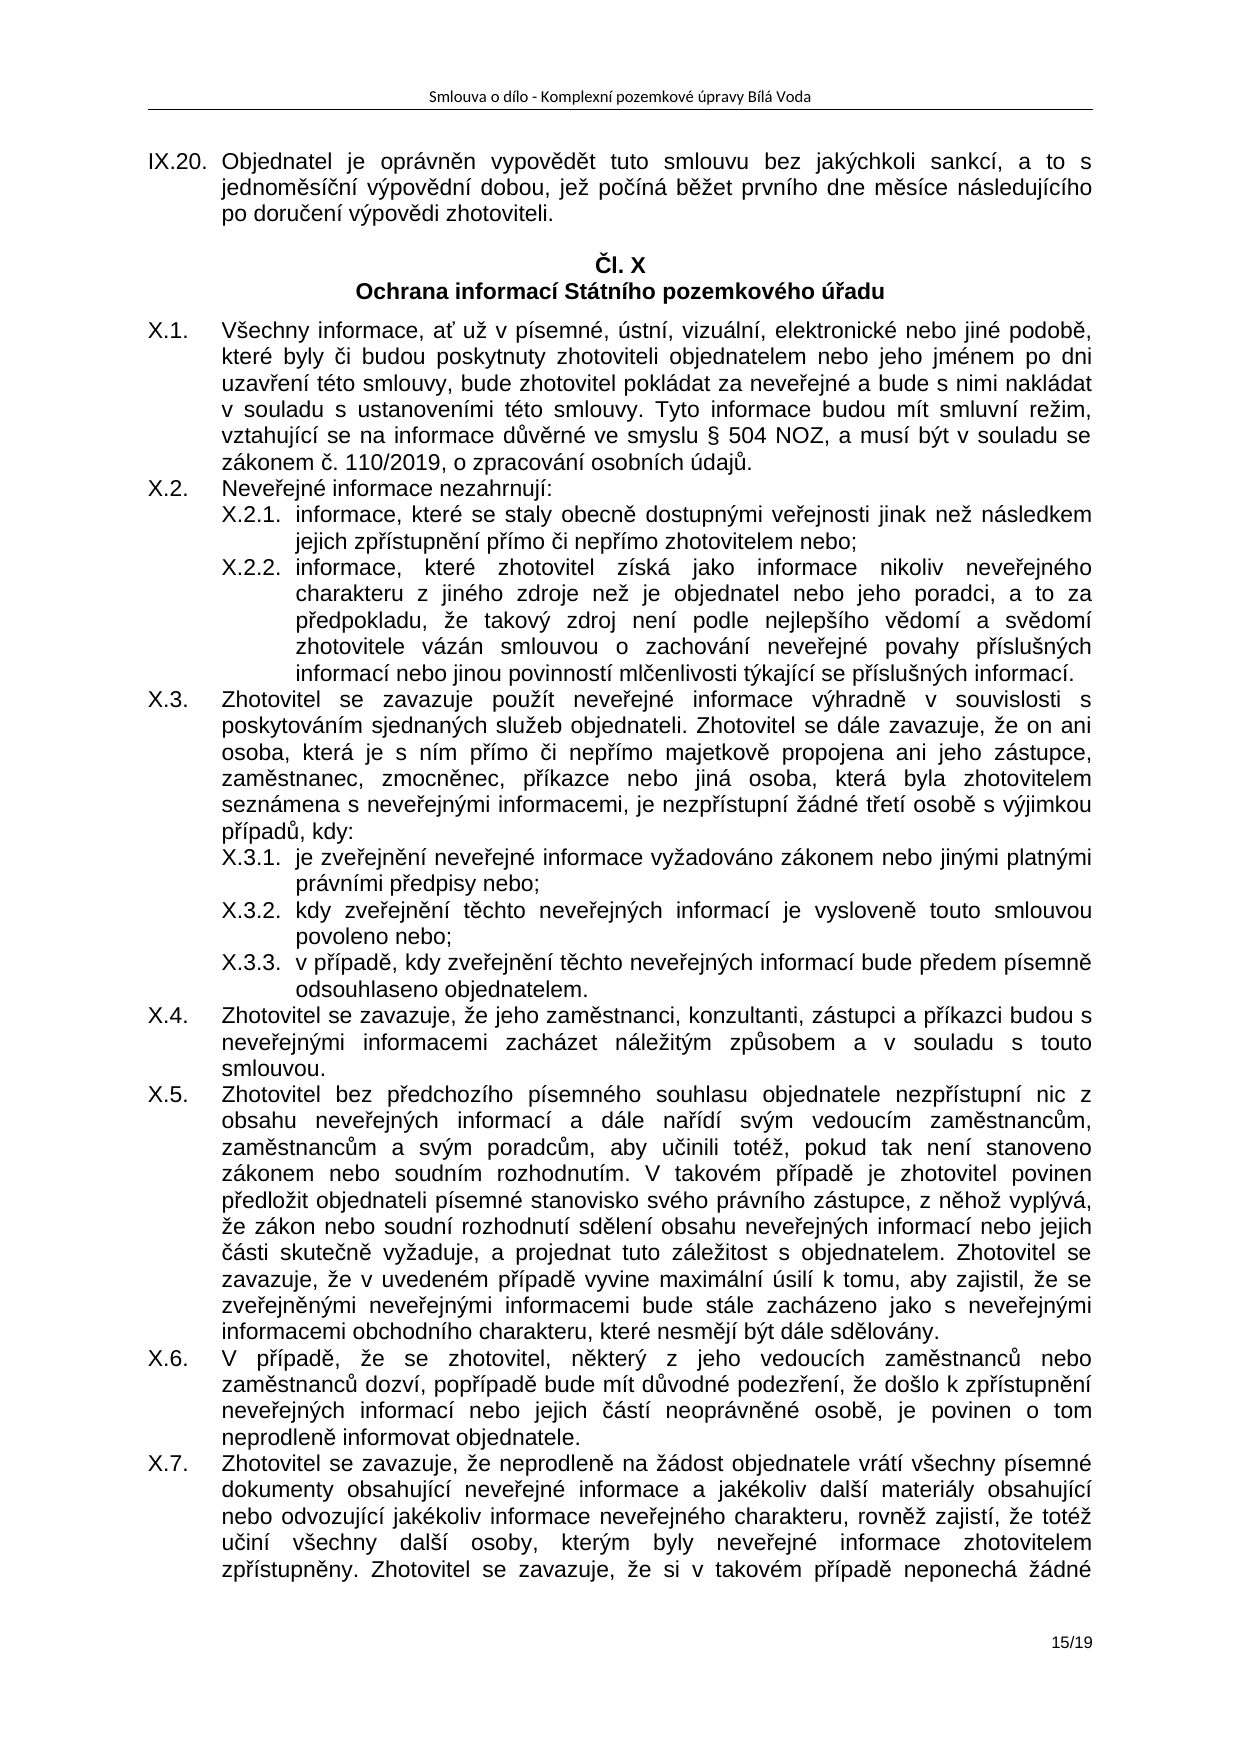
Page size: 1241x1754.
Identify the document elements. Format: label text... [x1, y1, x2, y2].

text je zveřejnění neveřejné informace vyžadováno zákonem nebo jinými platnými právními předpisy nebo; [221, 844, 1093, 897]
text v případě, kdy zveřejnění těchto neveřejných informací bude předem písemně odsouhlaseno objednatelem. [221, 949, 1093, 1002]
text kdy zveřejnění těchto neveřejných informací je vysloveně touto smlouvou povoleno nebo; [221, 897, 1093, 949]
list V případě, že se zhotovitel, některý z jeho vedoucích zaměstnanců nebo zaměstnanců dozví, popřípadě bude mít důvodné podezření, že došlo k zpřístupnění neveřejných informací nebo jejich částí neoprávněné osobě, je povinen o tom neprodleně informovat objednatele. [148, 1345, 1093, 1450]
subtitle Čl. X Ochrana informací Státního pozemkového úřadu [148, 252, 1093, 304]
list Všechny informace, ať už v písemné, ústní, vizuální, elektronické nebo jiné podobě, které byly či budou poskytnuty zhotoviteli objednatelem nebo jeho jménem po dni uzavření této smlouvy, bude zhotovitel pokládat za neveřejné a bude s nimi nakládat v souladu s ustanoveními této smlouvy. Tyto informace budou mít smluvní režim, vztahující se na informace důvěrné ve smyslu § 504 NOZ, a musí být v souladu se zákonem č. 110/2019, o zpracování osobních údajů. [148, 317, 1093, 475]
list Zhotovitel se zavazuje, že jeho zaměstnanci, konzultanti, zástupci a příkazci budou s neveřejnými informacemi zacházet náležitým způsobem a v souladu s touto smlouvou. [148, 1002, 1093, 1081]
text informace, které zhotovitel získá jako informace nikoliv neveřejného charakteru z jiného zdroje než je objednatel nebo jeho poradci, a to za předpokladu, že takový zdroj není podle nejlepšího vědomí a svědomí zhotovitele vázán smlouvou o zachování neveřejné povahy příslušných informací nebo jinou povinností mlčenlivosti týkající se příslušných informací. [221, 554, 1093, 686]
list Neveřejné informace nezahrnují: [148, 475, 1093, 501]
text informace, které se staly obecně dostupnými veřejnosti jinak než následkem jejich zpřístupnění přímo či nepřímo zhotovitelem nebo; [221, 501, 1093, 554]
list Objednatel je oprávněn vypovědět tuto smlouvu bez jakýchkoli sankcí, a to s jednoměsíční výpovědní dobou, jež počíná běžet prvního dne měsíce následujícího po doručení výpovědi zhotoviteli. [148, 148, 1093, 227]
list Zhotovitel bez předchozího písemného souhlasu objednatele nezpřístupní nic z obsahu neveřejných informací a dále nařídí svým vedoucím zaměstnancům, zaměstnancům a svým poradcům, aby učinili totéž, pokud tak není stanoveno zákonem nebo soudním rozhodnutím. V takovém případě je zhotovitel povinen předložit objednateli písemné stanovisko svého právního zástupce, z něhož vyplývá, že zákon nebo soudní rozhodnutí sdělení obsahu neveřejných informací nebo jejich části skutečně vyžaduje, a projednat tuto záležitost s objednatelem. Zhotovitel se zavazuje, že v uvedeném případě vyvine maximální úsilí k tomu, aby zajistil, že se zveřejněnými neveřejnými informacemi bude stále zacházeno jako s neveřejnými informacemi obchodního charakteru, které nesmějí být dále sdělovány. [148, 1081, 1093, 1345]
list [148, 1450, 1093, 1582]
list Zhotovitel se zavazuje použít neveřejné informace výhradně v souvislosti s poskytováním sjednaných služeb objednateli. Zhotovitel se dále zavazuje, že on ani osoba, která je s ním přímo či nepřímo majetkově propojena ani jeho zástupce, zaměstnanec, zmocněnec, příkazce nebo jiná osoba, která byla zhotovitelem seznámena s neveřejnými informacemi, je nezpřístupní žádné třetí osobě s výjimkou případů, kdy: [148, 686, 1093, 844]
